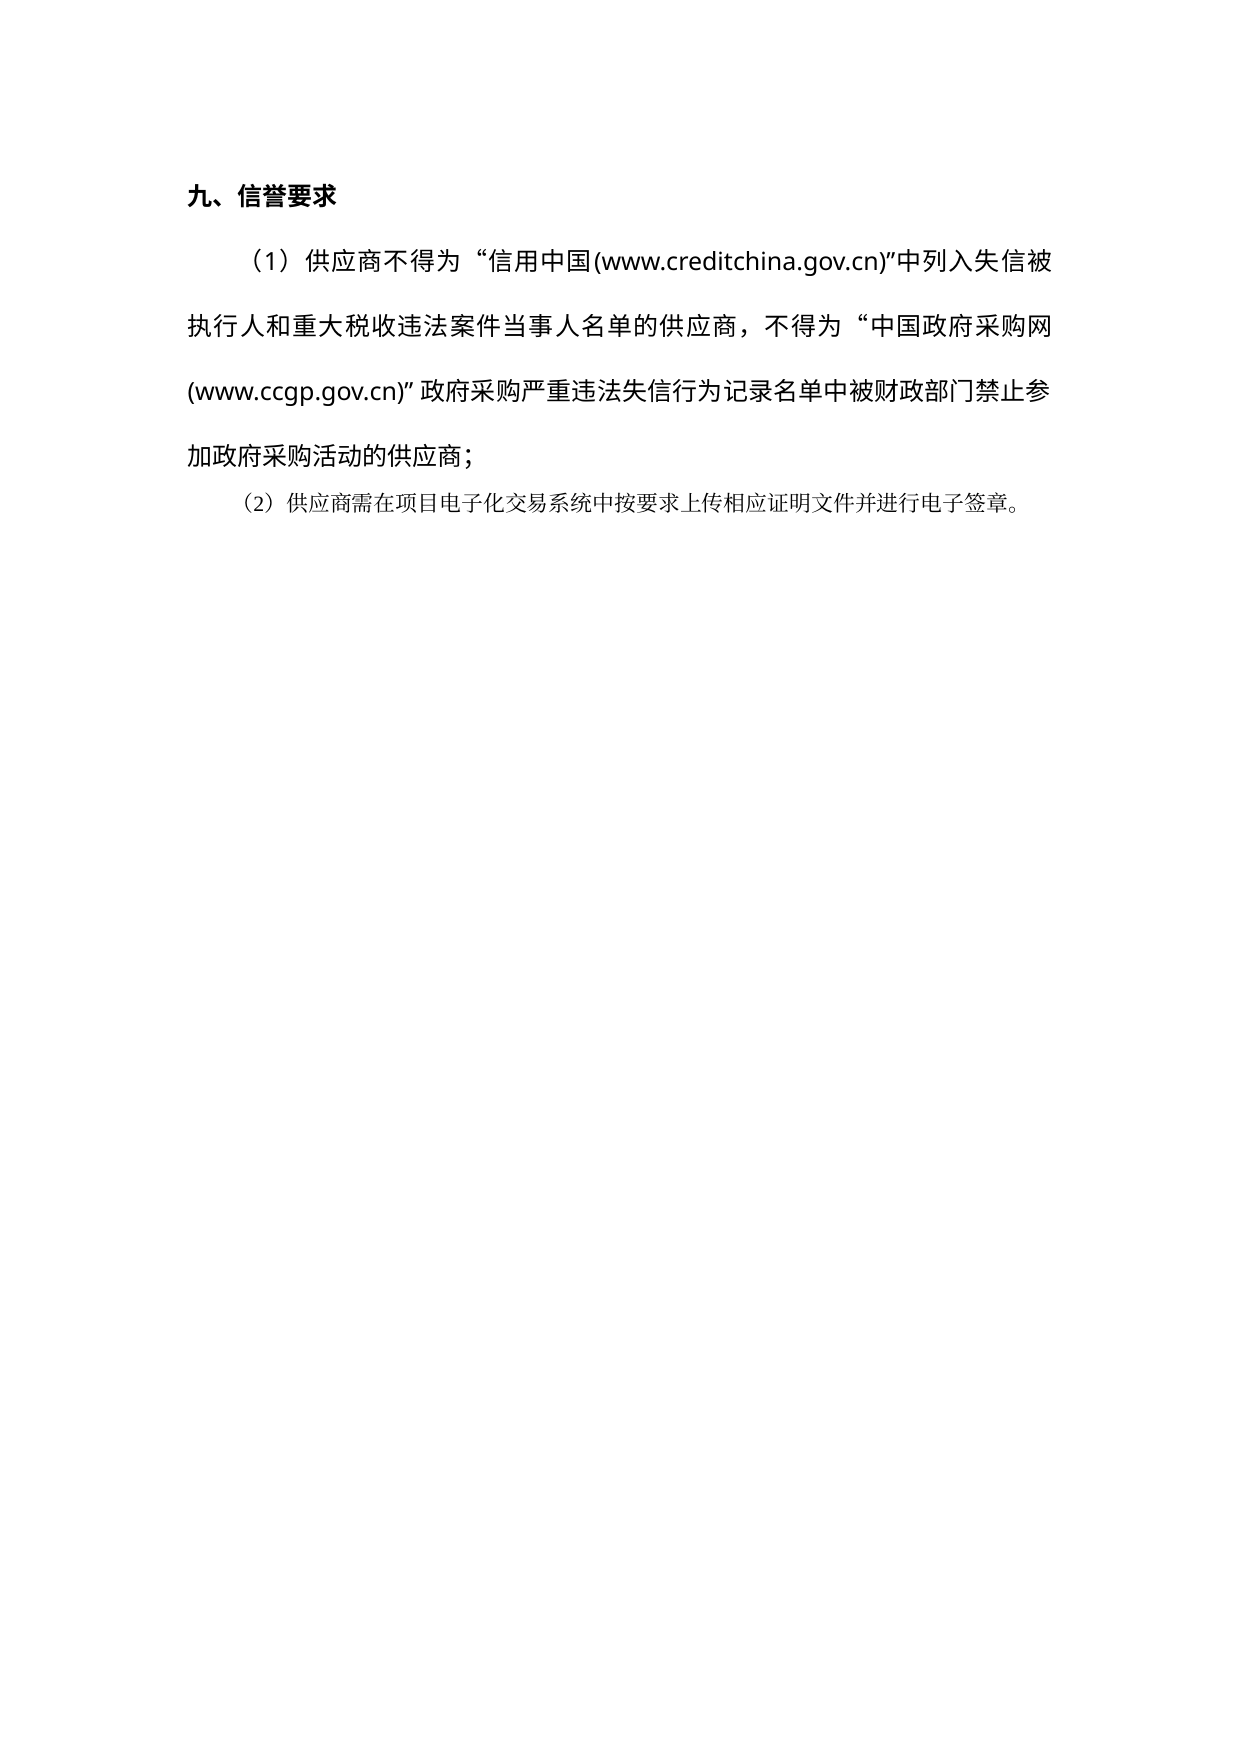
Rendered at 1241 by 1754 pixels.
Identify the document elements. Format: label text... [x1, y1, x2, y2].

list 信誉要求 [187, 162, 1052, 227]
list （2）供应商需在项目电子化交易系统中按要求上传相应证明文件并进行电子签章。 [187, 487, 1053, 519]
list （1）供应商不得为“信用中国(www.creditchina.gov.cn)”中列入失信被执行人和重大税收违法案件当事人名单的供应商，不得为“中国政府采购网(www.ccgp.gov.cn)” 政府采购严重违法失信行为记录名单中被财政部门禁止参加政府采购活动的供应商； [187, 227, 1053, 487]
